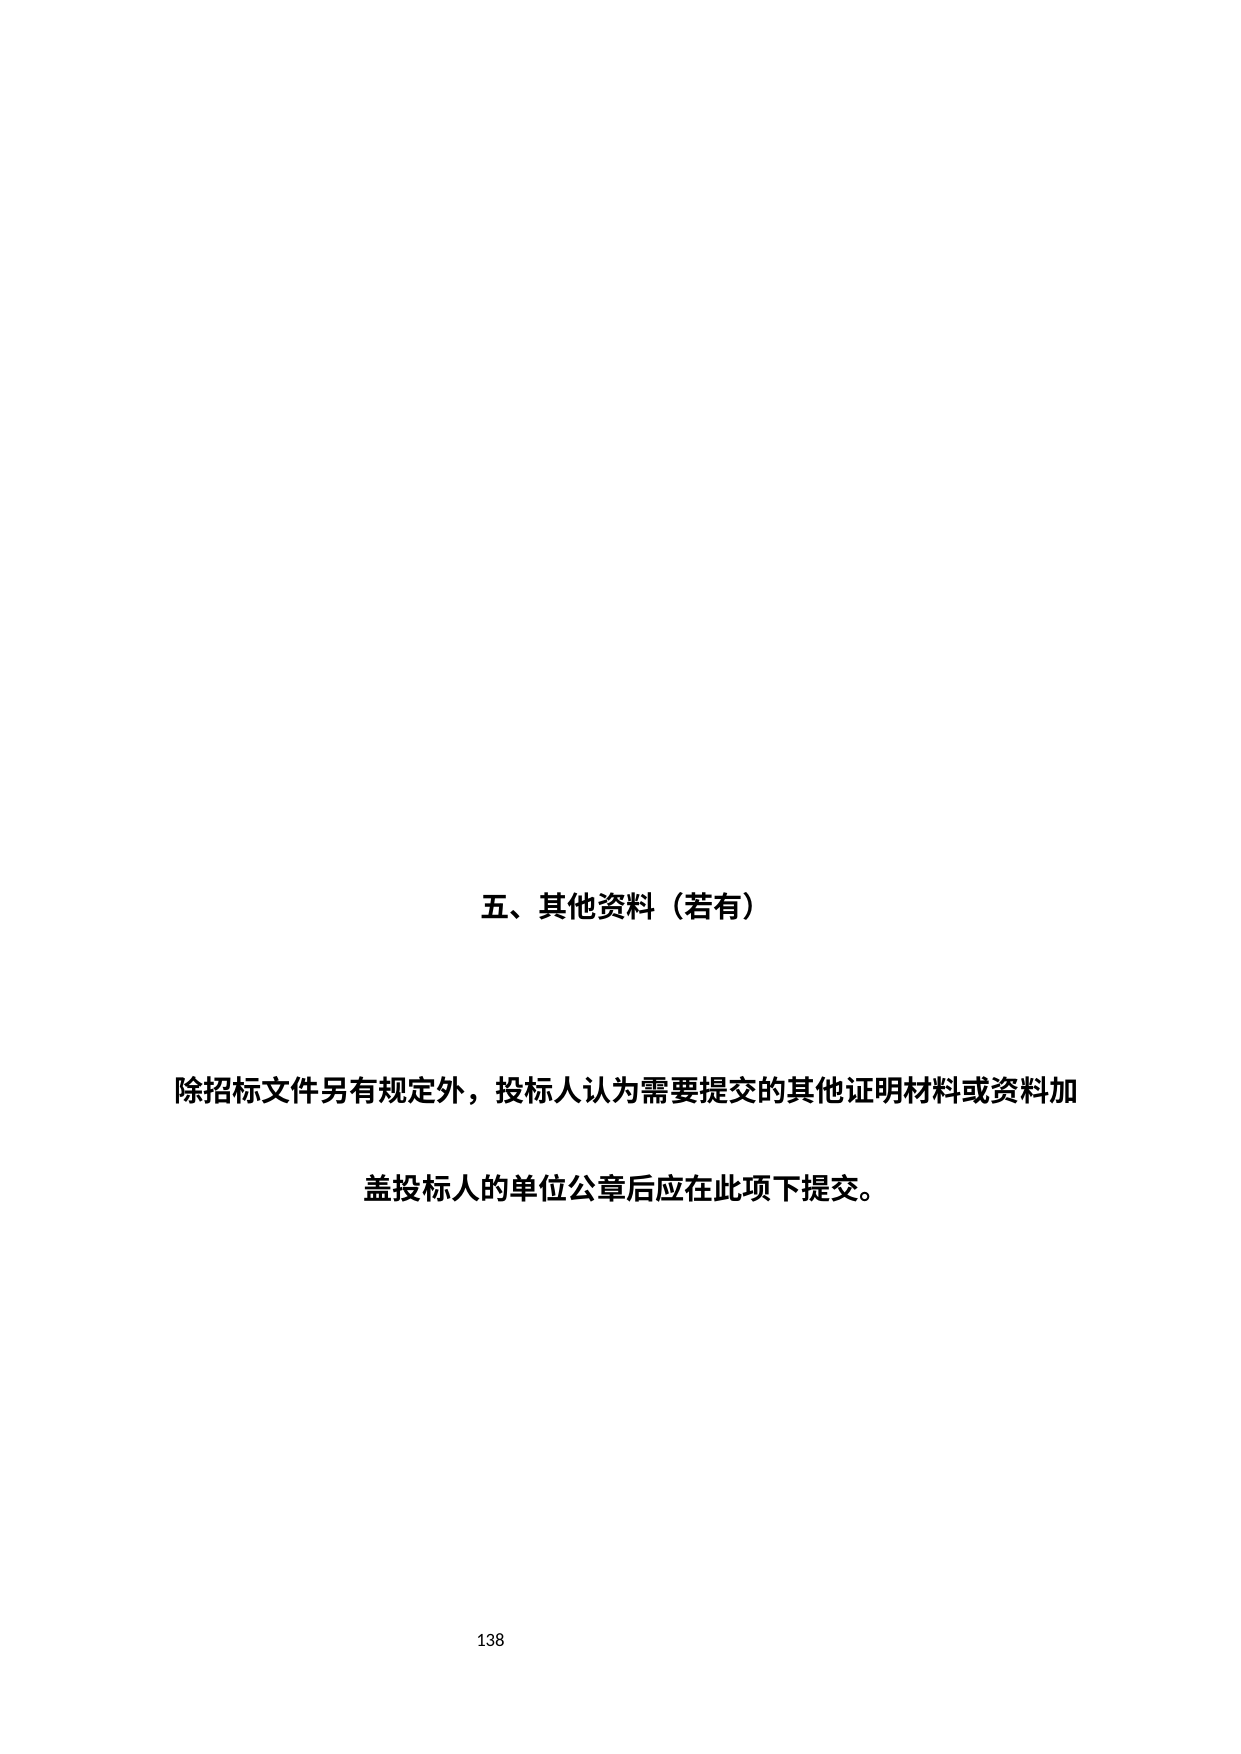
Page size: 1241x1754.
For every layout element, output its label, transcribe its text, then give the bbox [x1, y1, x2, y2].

text 五、其他资料（若有） [165, 873, 1087, 938]
text 除招标文件另有规定外，投标人认为需要提交的其他证明材料或资料加盖投标人的单位公章后应在此项下提交。 [165, 1056, 1087, 1219]
